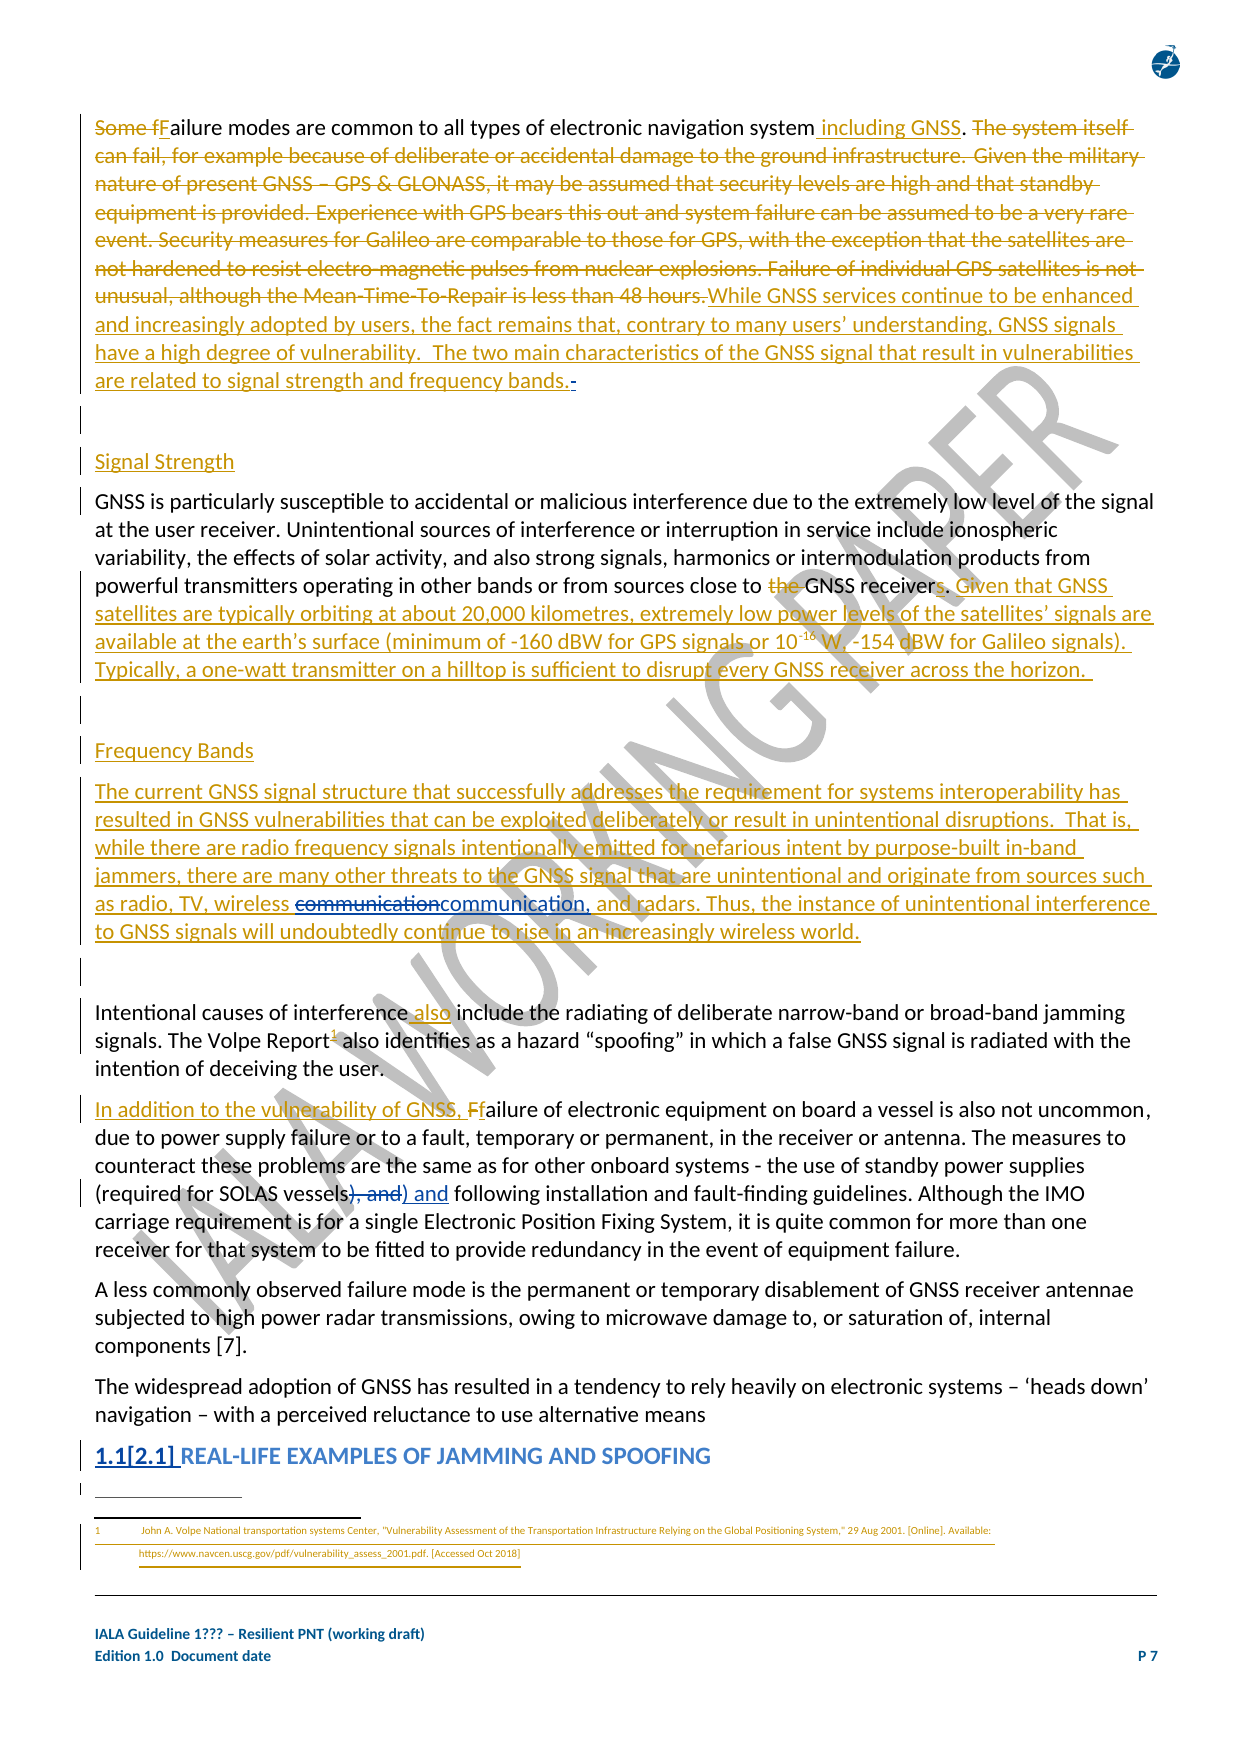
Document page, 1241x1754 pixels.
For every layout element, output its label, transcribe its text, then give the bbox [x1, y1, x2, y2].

subtitle real-life examples of jamming and spoofing [94, 1440, 1084, 1471]
text ailure modes are common to all types of electronic navigation system. [94, 113, 1157, 394]
picture [1120, 0, 1239, 114]
text The widespread adoption of GNSS has resulted in a tendency to rely heavily on electronic systems – ‘heads down’ navigation – with a perceived reluctance to use alternative means [94, 1372, 1157, 1428]
text Intentional causes of interference include the radiating of deliberate narrow-band or broad-band jamming signals. The Volpe Report also identifies as a hazard “spoofing” in which a false GNSS signal is radiated with the intention of deceiving the user. [94, 998, 1157, 1082]
text ailure of electronic equipment on board a vessel is also not uncommon, due to power supply failure or to a fault, temporary or permanent, in the receiver or antenna. The measures to counteract these problems are the same as for other onboard systems - the use of standby power supplies (required for SOLAS vessels following installation and fault-finding guidelines. Although the IMO carriage requirement is for a single Electronic Position Fixing System, it is quite common for more than one receiver for that system to be fitted to provide redundancy in the event of equipment failure. [94, 1095, 1157, 1263]
text A less commonly observed failure mode is the permanent or temporary disablement of GNSS receiver antennae subjected to high power radar transmissions, owing to microwave damage to, or saturation of, internal components [7]. [94, 1275, 1157, 1359]
text GNSS is particularly susceptible to accidental or malicious interference due to the extremely low level of the signal at the user receiver. Unintentional sources of interference or interruption in service include ionospheric variability, the effects of solar activity, and also strong signals, harmonics or intermodulation products from powerful transmitters operating in other bands or from sources close to GNSS receiver. [94, 487, 1157, 683]
